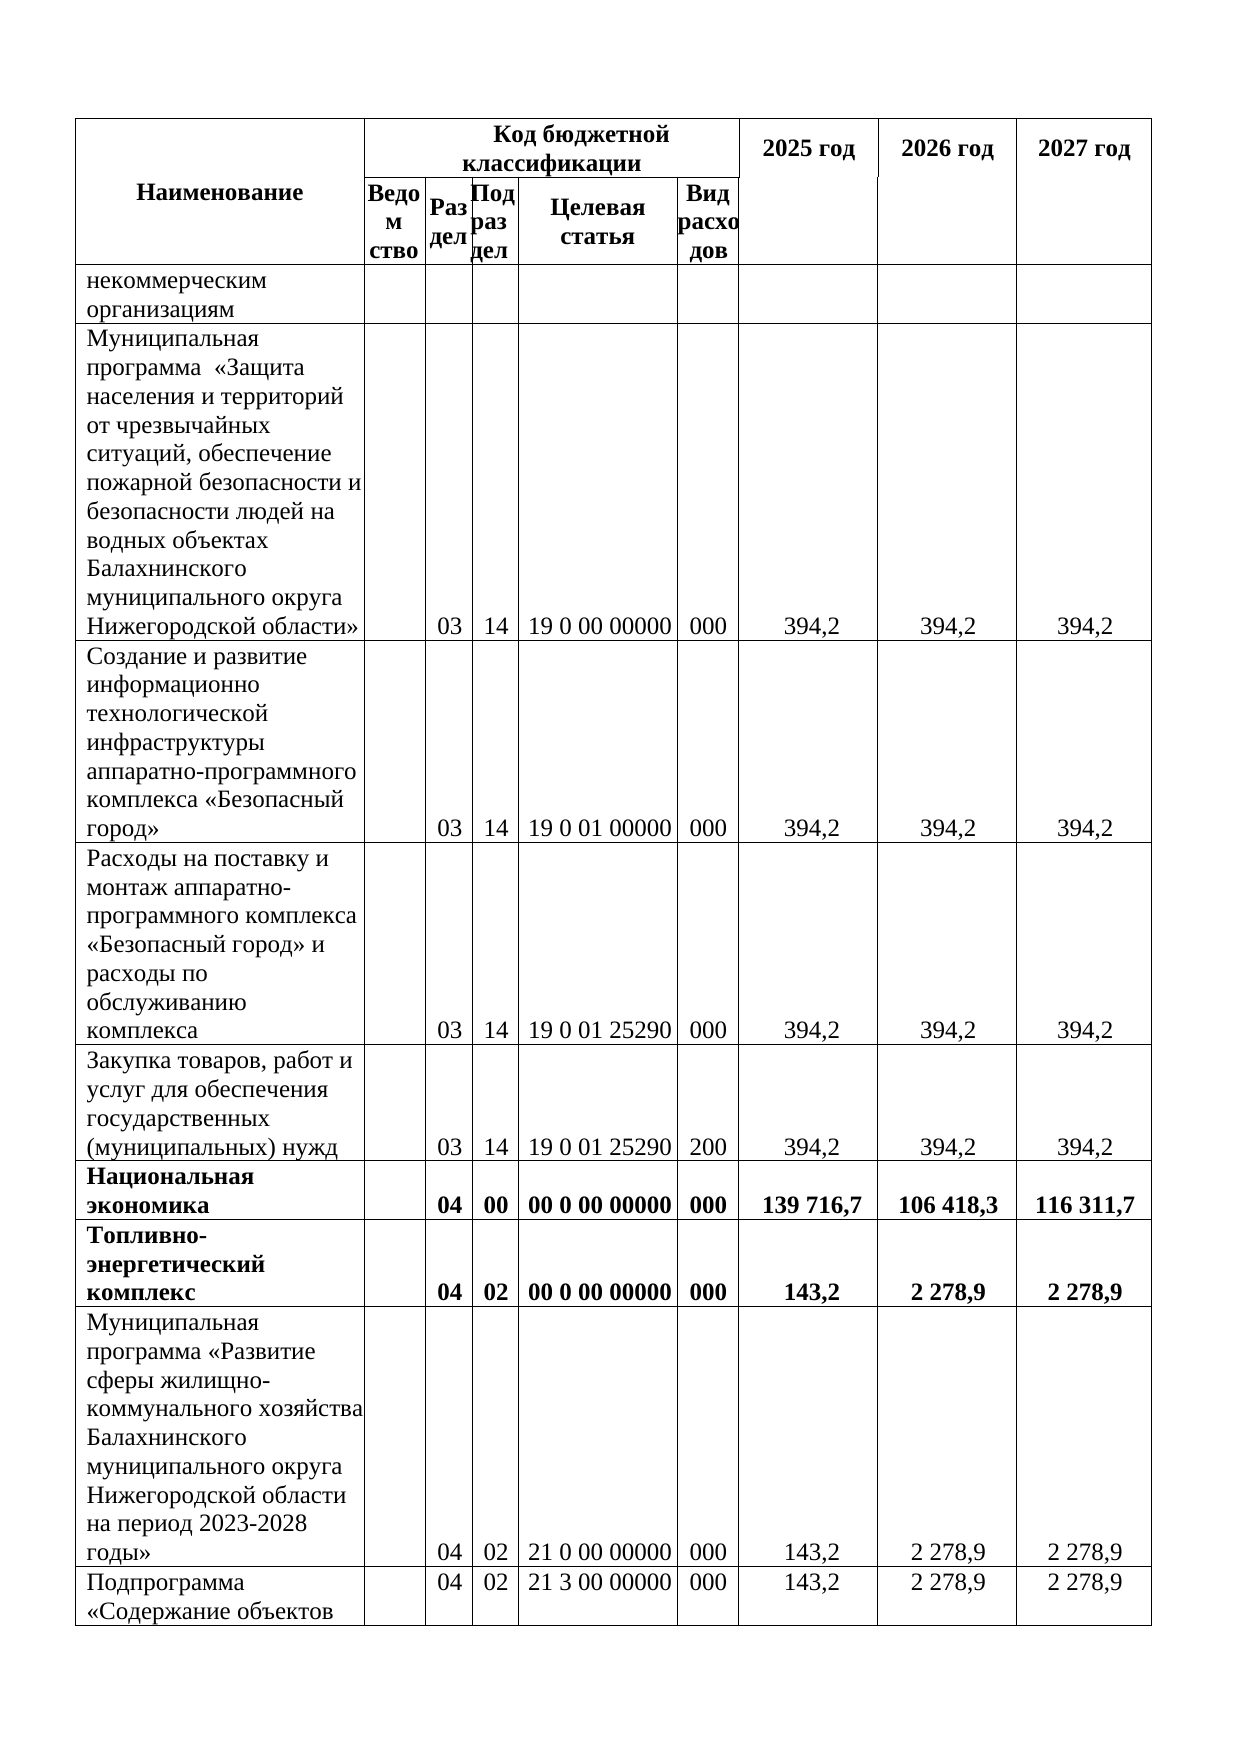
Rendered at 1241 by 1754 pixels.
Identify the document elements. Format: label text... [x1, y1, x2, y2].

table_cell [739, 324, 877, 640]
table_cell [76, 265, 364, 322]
table_cell [1017, 177, 1151, 264]
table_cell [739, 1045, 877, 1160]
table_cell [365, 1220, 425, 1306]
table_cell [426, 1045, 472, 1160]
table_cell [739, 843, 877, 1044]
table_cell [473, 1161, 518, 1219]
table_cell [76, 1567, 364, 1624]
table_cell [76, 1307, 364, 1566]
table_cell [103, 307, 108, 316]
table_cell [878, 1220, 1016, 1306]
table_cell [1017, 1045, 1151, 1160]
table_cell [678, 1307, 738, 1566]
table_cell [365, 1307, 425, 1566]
table_header 2025 год [740, 119, 878, 177]
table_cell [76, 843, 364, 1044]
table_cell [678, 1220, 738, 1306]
table_cell Целевая статья [519, 178, 677, 264]
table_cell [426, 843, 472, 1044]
table_cell Раз дел [426, 178, 472, 264]
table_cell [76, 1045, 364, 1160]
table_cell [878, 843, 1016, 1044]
table_header 2026 год [879, 119, 1016, 177]
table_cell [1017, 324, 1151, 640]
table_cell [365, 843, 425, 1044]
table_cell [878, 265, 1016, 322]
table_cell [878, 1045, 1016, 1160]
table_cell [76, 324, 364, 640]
table_cell [739, 177, 877, 264]
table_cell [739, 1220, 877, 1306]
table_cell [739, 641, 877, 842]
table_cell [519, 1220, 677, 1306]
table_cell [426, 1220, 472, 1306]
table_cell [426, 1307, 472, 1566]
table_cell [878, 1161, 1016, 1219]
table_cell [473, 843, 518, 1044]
table_header Наименование [76, 119, 364, 264]
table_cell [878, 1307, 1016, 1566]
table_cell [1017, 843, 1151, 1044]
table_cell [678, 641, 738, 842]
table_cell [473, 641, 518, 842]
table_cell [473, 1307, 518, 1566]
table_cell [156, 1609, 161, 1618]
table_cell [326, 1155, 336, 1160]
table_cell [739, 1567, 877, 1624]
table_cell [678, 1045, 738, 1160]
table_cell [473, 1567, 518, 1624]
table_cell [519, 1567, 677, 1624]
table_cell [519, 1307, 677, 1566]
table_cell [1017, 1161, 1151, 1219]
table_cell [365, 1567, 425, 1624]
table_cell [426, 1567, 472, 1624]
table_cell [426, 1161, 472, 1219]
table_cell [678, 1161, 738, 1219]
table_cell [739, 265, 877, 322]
table_cell Ведом ство [365, 178, 425, 264]
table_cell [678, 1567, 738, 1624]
table_cell Под раз дел [473, 178, 518, 264]
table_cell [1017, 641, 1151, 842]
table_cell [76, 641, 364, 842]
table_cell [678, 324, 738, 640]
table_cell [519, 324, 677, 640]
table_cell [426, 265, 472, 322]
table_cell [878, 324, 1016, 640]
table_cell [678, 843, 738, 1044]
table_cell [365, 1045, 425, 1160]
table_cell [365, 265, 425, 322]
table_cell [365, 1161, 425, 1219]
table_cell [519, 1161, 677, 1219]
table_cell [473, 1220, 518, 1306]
table_cell Вид расходов [678, 178, 738, 264]
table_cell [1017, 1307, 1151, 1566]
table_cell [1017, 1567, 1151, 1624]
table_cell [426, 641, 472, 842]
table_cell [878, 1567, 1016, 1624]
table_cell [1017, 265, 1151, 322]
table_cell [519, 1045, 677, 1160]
table_header Код бюджетной классификации [365, 119, 739, 177]
table_cell [878, 177, 1016, 264]
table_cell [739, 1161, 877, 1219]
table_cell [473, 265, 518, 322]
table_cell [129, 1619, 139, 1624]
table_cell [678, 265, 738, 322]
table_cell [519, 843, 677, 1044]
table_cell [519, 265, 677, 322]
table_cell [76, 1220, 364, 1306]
table_header 2027 год [1017, 119, 1151, 177]
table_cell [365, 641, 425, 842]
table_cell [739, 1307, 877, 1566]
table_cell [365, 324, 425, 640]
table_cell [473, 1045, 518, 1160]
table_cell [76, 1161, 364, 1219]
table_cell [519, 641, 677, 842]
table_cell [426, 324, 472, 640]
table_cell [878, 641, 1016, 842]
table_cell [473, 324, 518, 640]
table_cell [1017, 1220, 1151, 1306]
